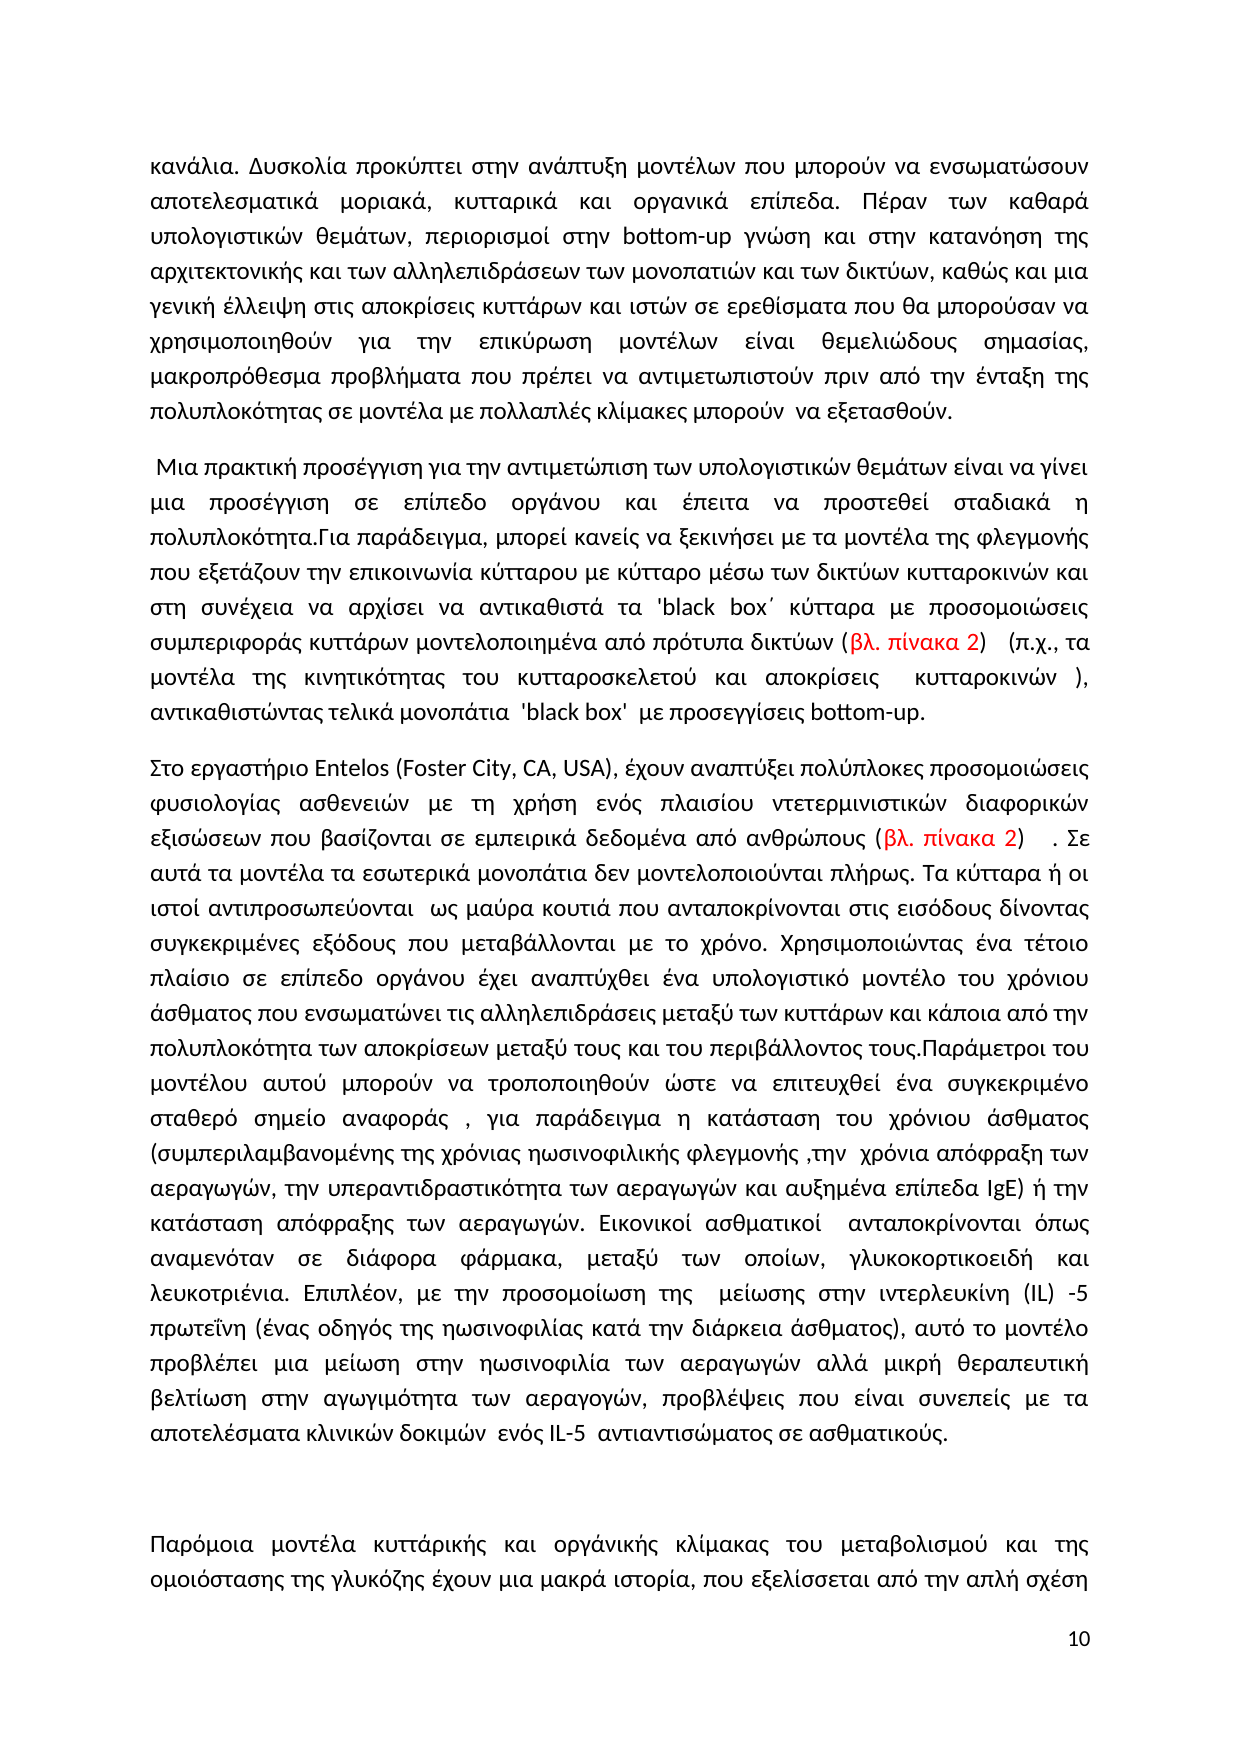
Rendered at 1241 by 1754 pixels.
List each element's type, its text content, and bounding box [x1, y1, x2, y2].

text Μια πρακτική προσέγγιση για την αντιμετώπιση των υπολογιστικών θεμάτων είναι να γίνει μια προσέγγιση σε επίπεδο οργάνου και έπειτα να προστεθεί σταδιακά η πολυπλοκότητα.Για παράδειγμα, μπορεί κανείς να ξεκινήσει με τα μοντέλα της φλεγμονής που εξετάζουν την επικοινωνία κύτταρου με κύτταρο μέσω των δικτύων κυτταροκινών και στη συνέχεια να αρχίσει να αντικαθιστά τα 'black box΄ κύτταρα με προσομοιώσεις συμπεριφοράς κυττάρων μοντελοποιημένα από πρότυπα δικτύων (βλ. πίνακα 2) (π.χ., τα μοντέλα της κινητικότητας του κυτταροσκελετού και αποκρίσεις κυτταροκινών ), αντικαθιστώντας τελικά μονοπάτια 'black box' με προσεγγίσεις bottom-up. [150, 451, 1090, 726]
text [150, 150, 1090, 426]
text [150, 1528, 1090, 1594]
text Στο εργαστήριο Entelos (Foster City, CA, USA), έχουν αναπτύξει πολύπλοκες προσομοιώσεις φυσιολογίας ασθενειών με τη χρήση ενός πλαισίου ντετερμινιστικών διαφορικών εξισώσεων που βασίζονται σε εμπειρικά δεδομένα από ανθρώπους (βλ. πίνακα 2) . Σε αυτά τα μοντέλα τα εσωτερικά μονοπάτια δεν μοντελοποιούνται πλήρως. Τα κύτταρα ή οι ιστοί αντιπροσωπεύονται ως μαύρα κουτιά που ανταποκρίνονται στις εισόδους δίνοντας συγκεκριμένες εξόδους που μεταβάλλονται με το χρόνο. Χρησιμοποιώντας ένα τέτοιο πλαίσιο σε επίπεδο οργάνου έχει αναπτύχθει ένα υπολογιστικό μοντέλο του χρόνιου άσθματος που ενσωματώνει τις αλληλεπιδράσεις μεταξύ των κυττάρων και κάποια από την πολυπλοκότητα των αποκρίσεων μεταξύ τους και του περιβάλλοντος τους.Παράμετροι του μοντέλου αυτού μπορούν να τροποποιηθούν ώστε να επιτευχθεί ένα συγκεκριμένο σταθερό σημείο αναφοράς , για παράδειγμα η κατάσταση του χρόνιου άσθματος (συμπεριλαμβανομένης της χρόνιας ηωσινοφιλικής φλεγμονής ,την χρόνια απόφραξη των αεραγωγών, την υπεραντιδραστικότητα των αεραγωγών και αυξημένα επίπεδα IgE) ή την κατάσταση απόφραξης των αεραγωγών. Εικονικοί ασθματικοί ανταποκρίνονται όπως αναμενόταν σε διάφορα φάρμακα, μεταξύ των οποίων, γλυκοκορτικοειδή και λευκοτριένια. Επιπλέον, με την προσομοίωση της μείωσης στην ιντερλευκίνη (IL) -5 πρωτεΐνη (ένας οδηγός της ηωσινοφιλίας κατά την διάρκεια άσθματος), αυτό το μοντέλο προβλέπει μια μείωση στην ηωσινοφιλία των αεραγωγών αλλά μικρή θεραπευτική βελτίωση στην αγωγιμότητα των αεραγογών, προβλέψεις που είναι συνεπείς με τα αποτελέσματα κλινικών δοκιμών ενός IL-5 αντιαντισώματος σε ασθματικούς. [150, 752, 1090, 1447]
